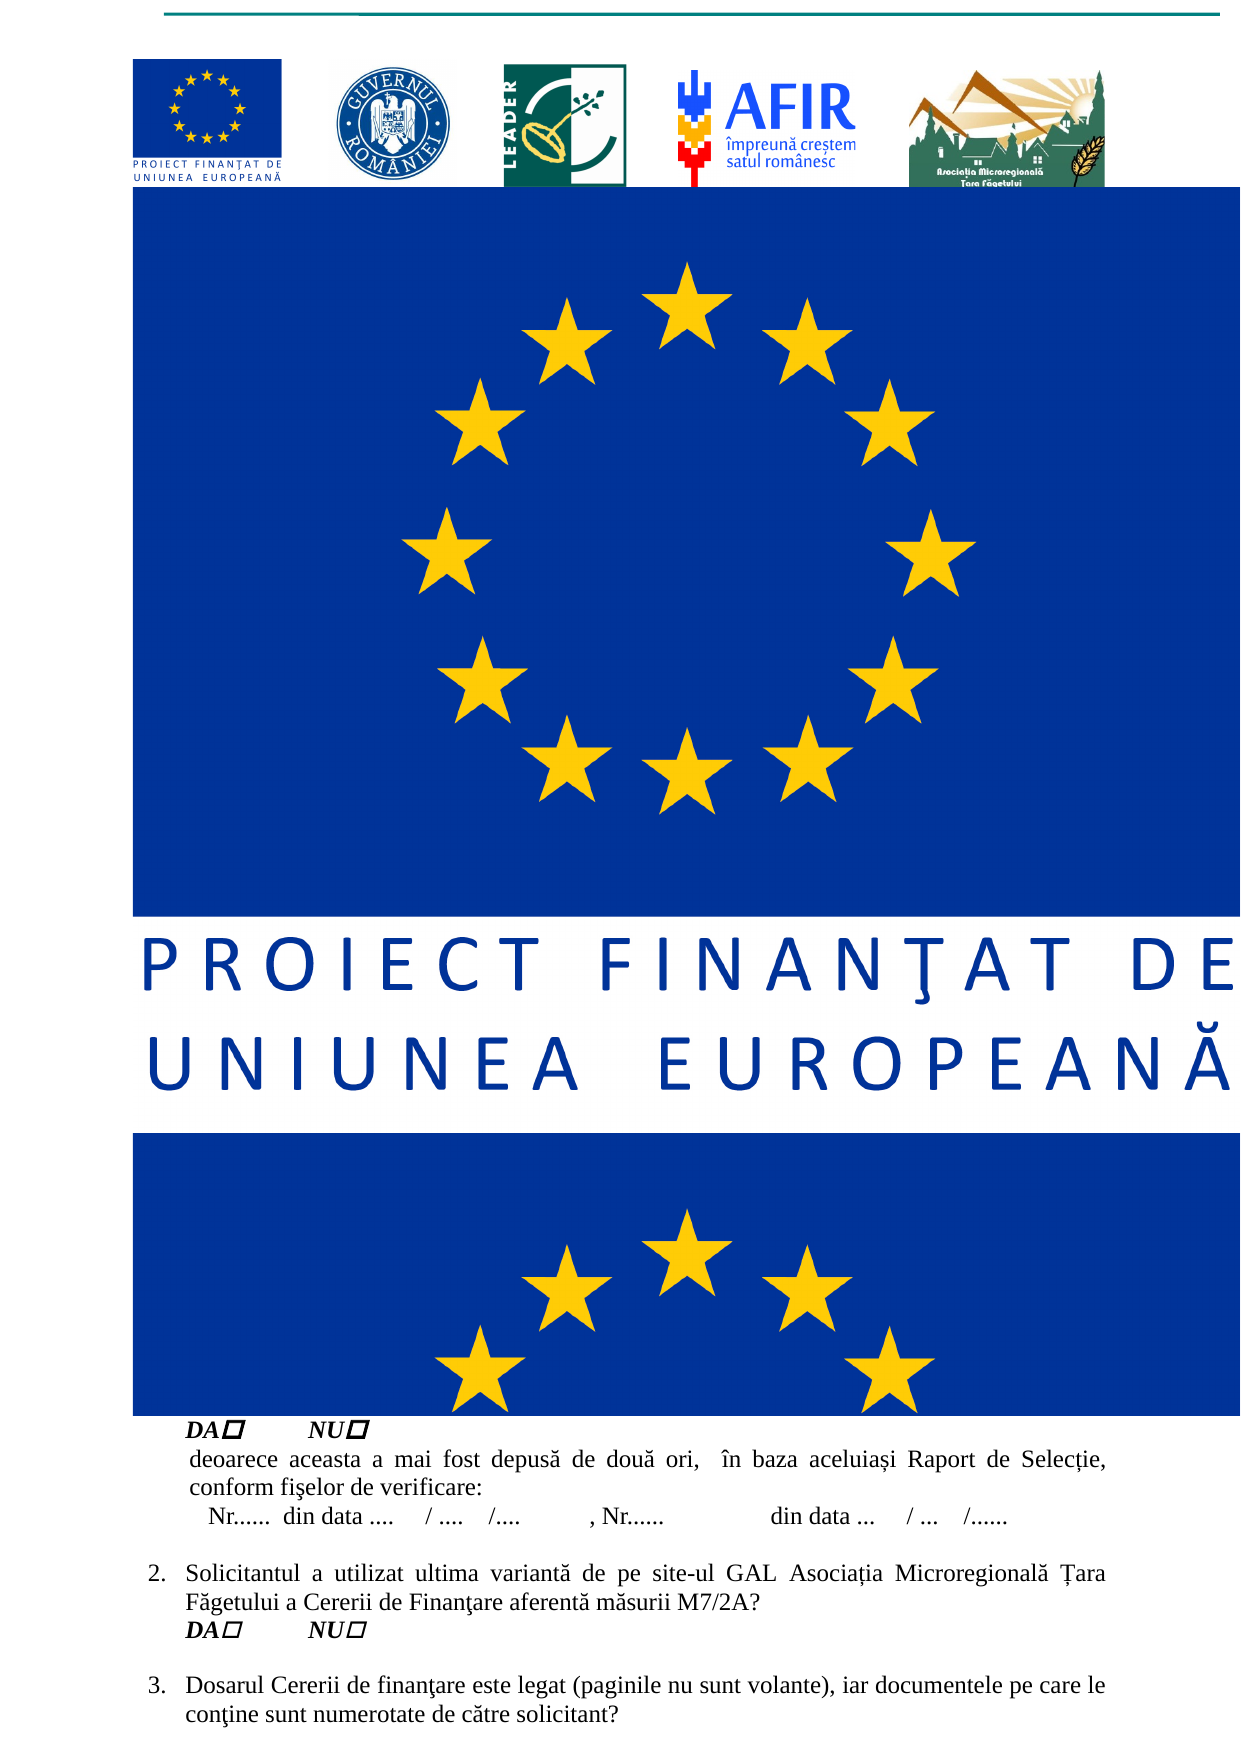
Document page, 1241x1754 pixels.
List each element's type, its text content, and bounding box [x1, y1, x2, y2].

text DA NU [185, 1616, 1107, 1644]
list Solicitantul a utilizat ultima variantă de pe site-ul GAL Asociația Microregională Țara Făgetului a Cererii de Finanţare aferentă măsurii M7/2A? [148, 1558, 1107, 1616]
picture [907, 70, 1105, 186]
text DA NU [133, 1416, 1107, 1444]
text Nr...... din data .... / .... /.... , Nr...... din data ... / ... /...... [133, 1501, 1107, 1530]
picture [132, 59, 1241, 1416]
text deoarece aceasta a mai fost depusă de două ori, în baza aceluiași Raport de Selecție, conform fişelor de verificare: [189, 1444, 1107, 1501]
list Dosarul Cererii de finanţare este legat (paginile nu sunt volante), iar documentele pe care le conţine sunt numerotate de către solicitant? [148, 1671, 1107, 1728]
